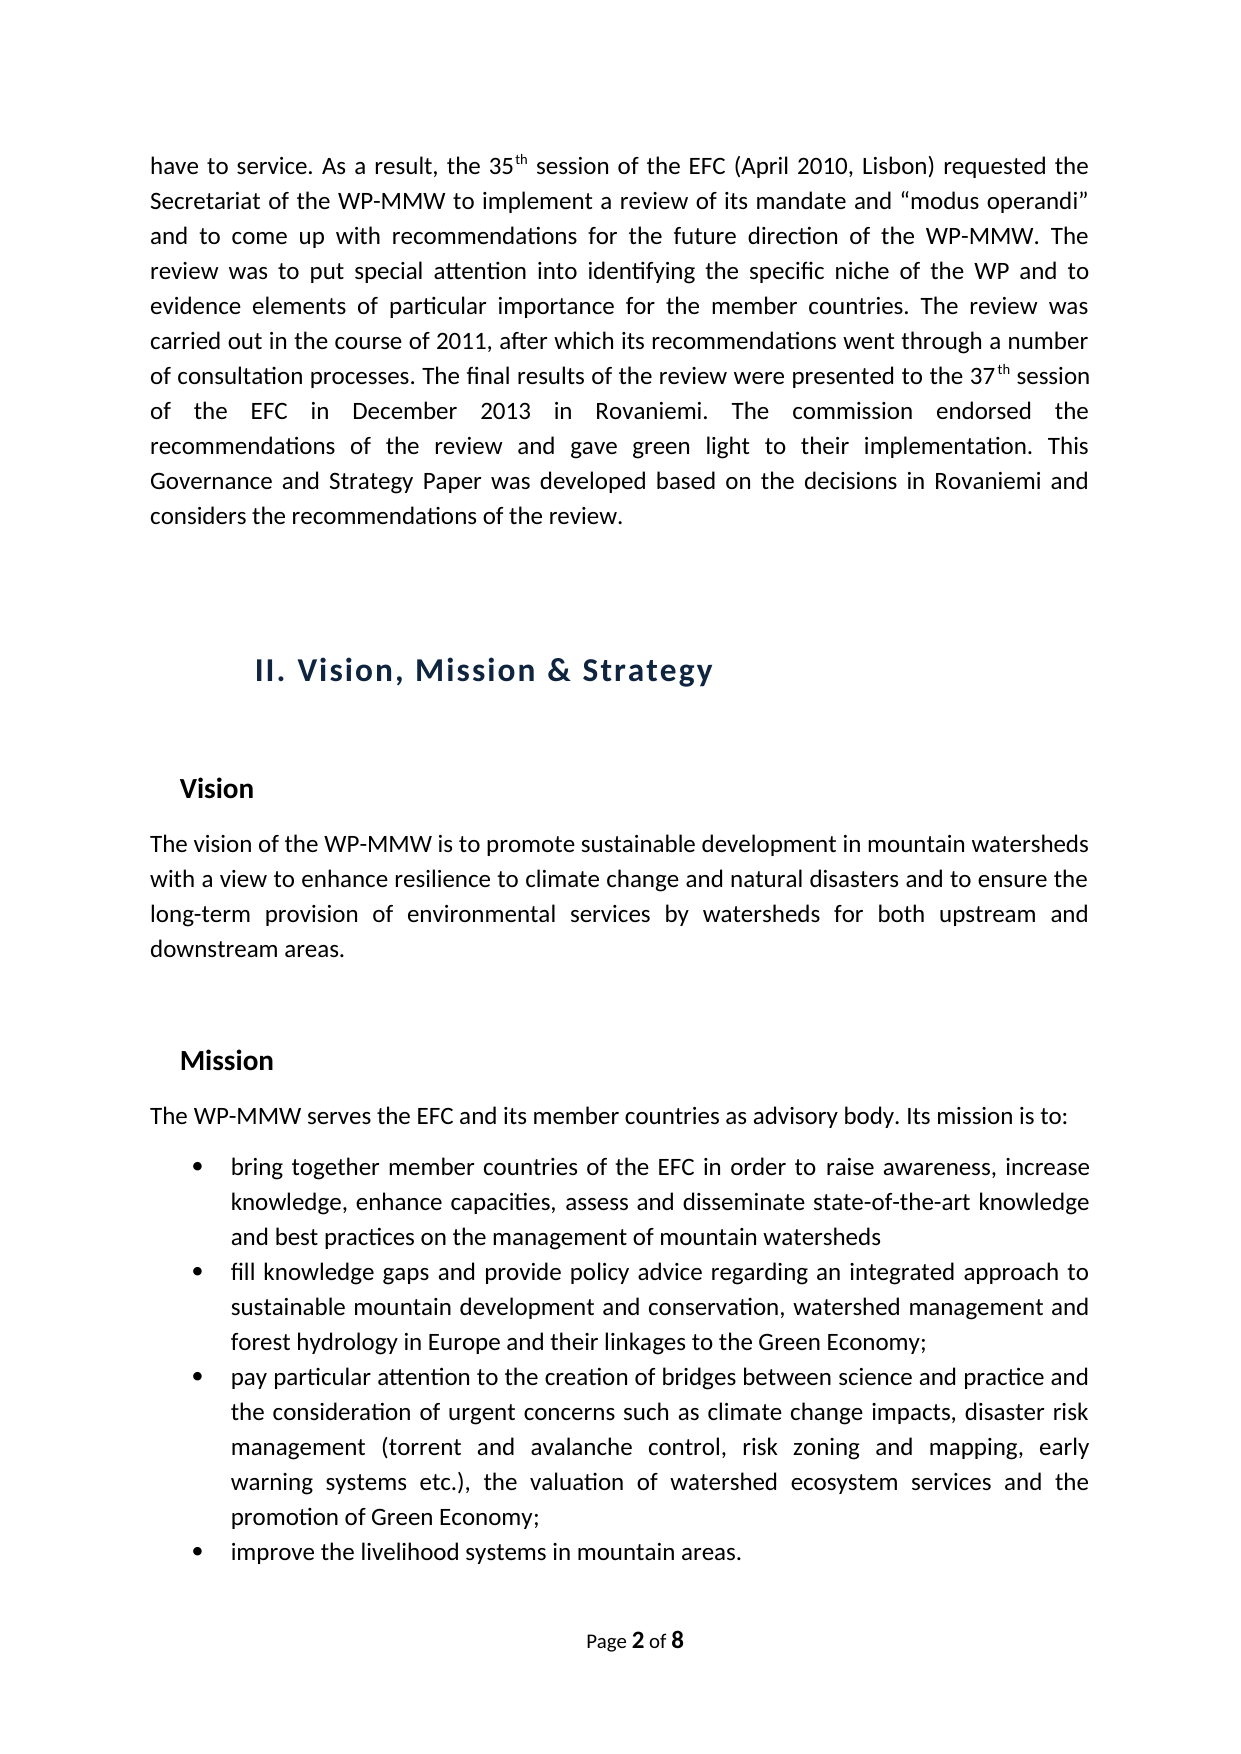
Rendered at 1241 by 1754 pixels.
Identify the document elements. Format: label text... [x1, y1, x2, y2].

list pay particular attention to the creation of bridges between science and practice and the consideration of urgent concerns such as climate change impacts, disaster risk management (torrent and avalanche control, risk zoning and mapping, early warning systems etc.), the valuation of watershed ecosystem services and the promotion of Green Economy; [193, 1362, 1090, 1532]
text Mission [150, 1042, 1090, 1078]
text The vision of the WP-MMW is to promote sustainable development in mountain watersheds with a view to enhance resilience to climate change and natural disasters and to ensure the long-term provision of environmental services by watersheds for both upstream and downstream areas. [150, 828, 1090, 963]
text The WP-MMW serves the EFC and its member countries as advisory body. Its mission is to: [150, 1100, 1090, 1130]
subtitle Vision, Mission & Strategy [225, 649, 1090, 690]
list improve the livelihood systems in mountain areas. [193, 1537, 1090, 1567]
list fill knowledge gaps and provide policy advice regarding an integrated approach to sustainable mountain development and conservation, watershed management and forest hydrology in Europe and their linkages to the Green Economy; [193, 1257, 1090, 1357]
text Vision [150, 770, 1090, 806]
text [150, 150, 1090, 531]
list bring together member countries of the EFC in order to raise awareness, increase knowledge, enhance capacities, assess and disseminate state-of-the-art knowledge and best practices on the management of mountain watersheds [193, 1152, 1090, 1252]
